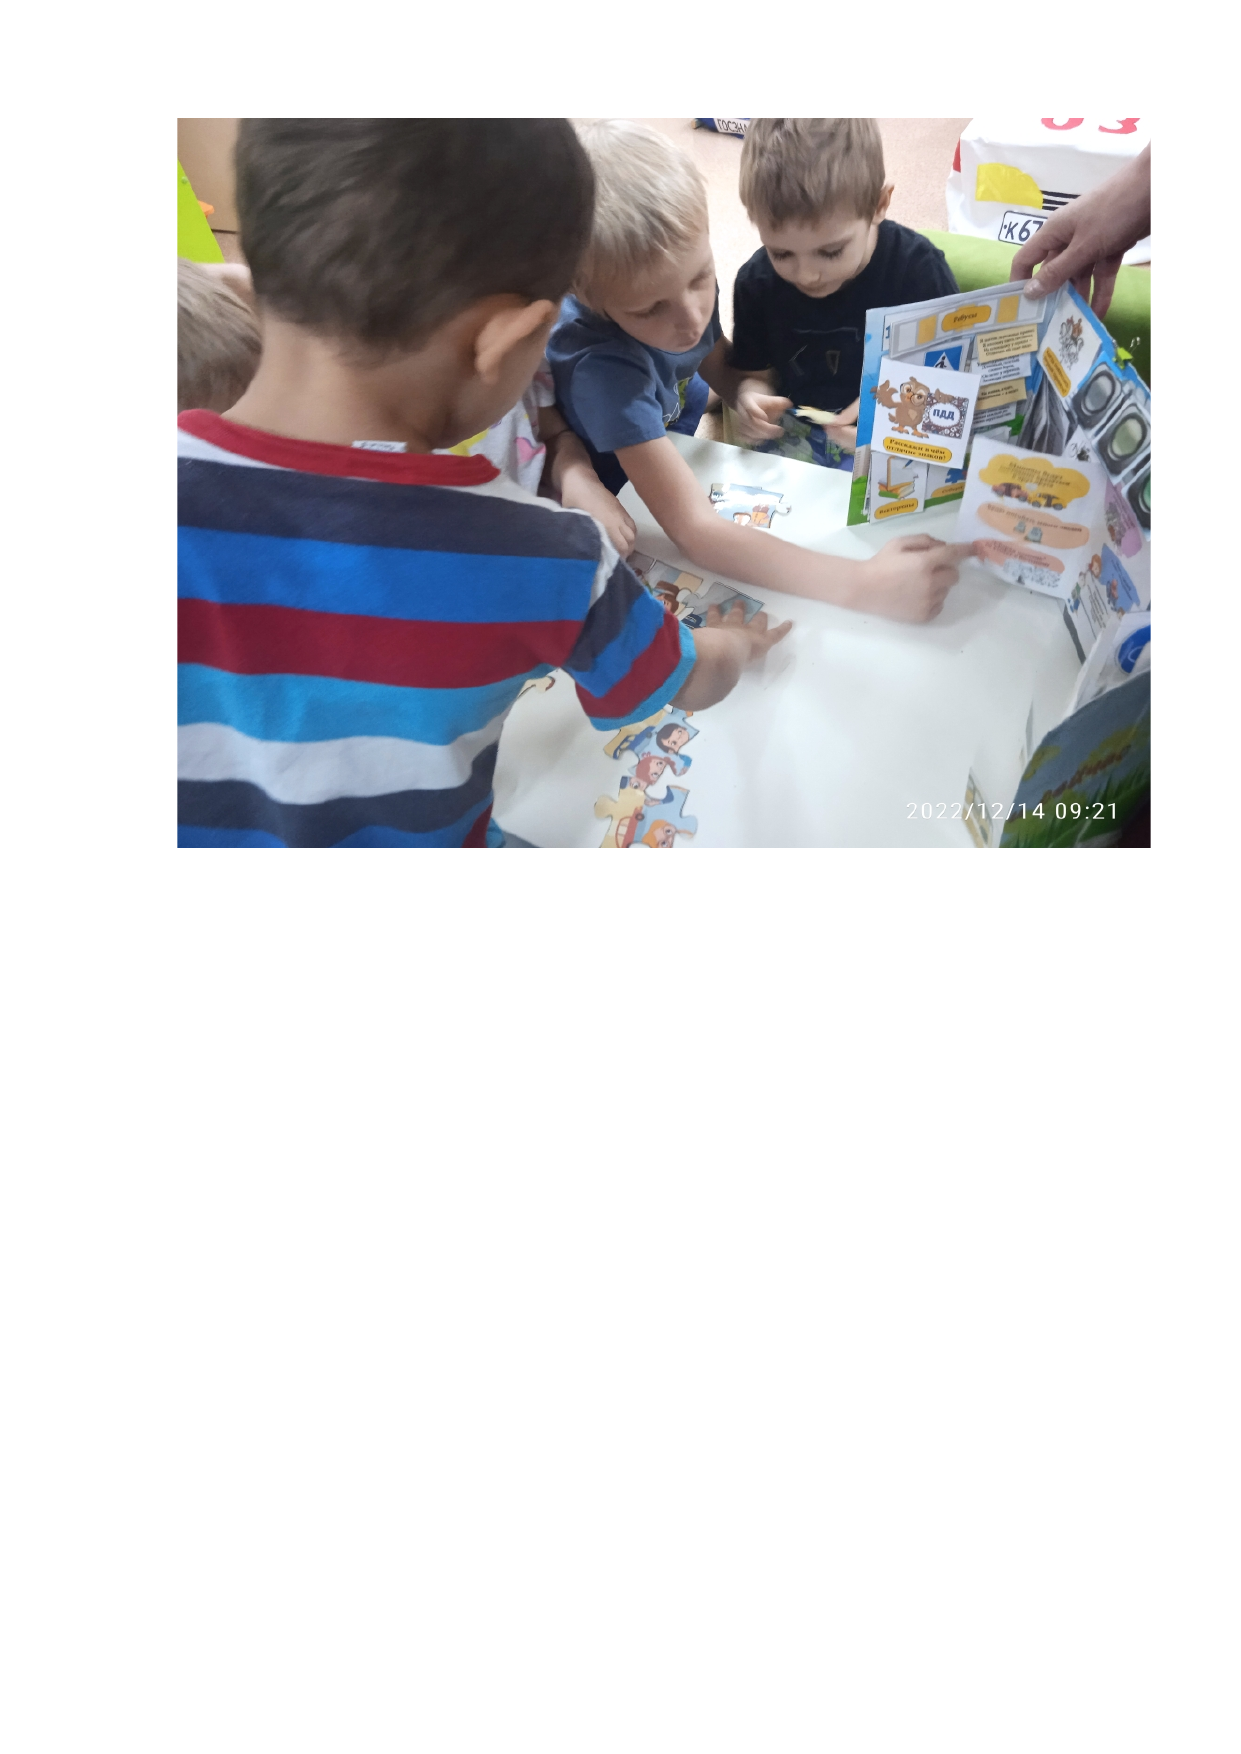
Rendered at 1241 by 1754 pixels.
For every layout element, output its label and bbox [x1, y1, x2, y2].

picture [177, 118, 1151, 848]
